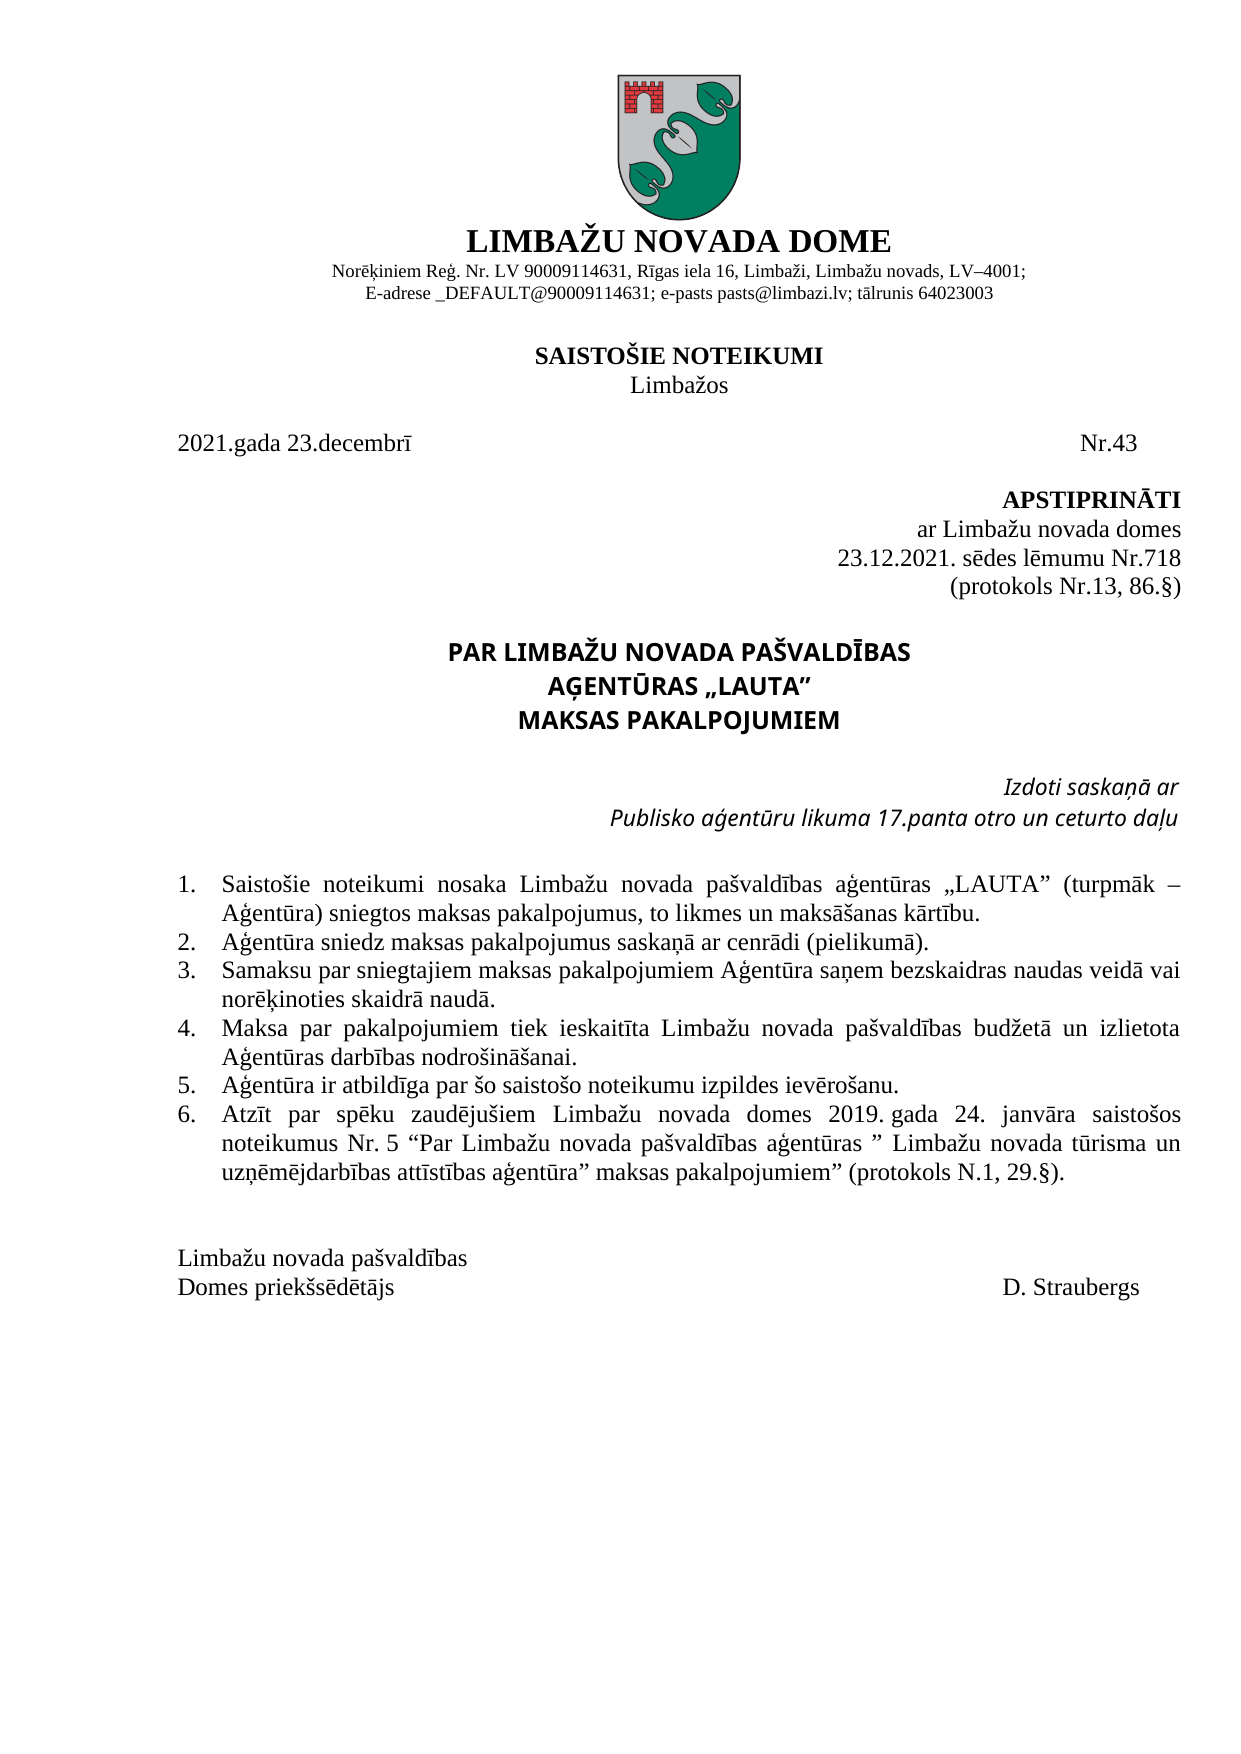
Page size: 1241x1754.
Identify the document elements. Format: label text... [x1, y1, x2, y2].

list Atzīt par spēku zaudējušiem Limbažu novada domes 2019. gada 24. janvāra saistošos noteikumus Nr. 5 “Par Limbažu novada pašvaldības aģentūras ” Limbažu novada tūrisma un uzņēmējdarbības attīstības aģentūra” maksas pakalpojumiem” (protokols N.1, 29.§). [177, 1099, 1181, 1185]
list Aģentūra sniedz maksas pakalpojumus saskaņā ar cenrādi (pielikumā). [177, 927, 1181, 955]
text Izdoti saskaņā ar [177, 771, 1181, 802]
text Publisko aģentūru likuma 17.panta otro un ceturto daļu [177, 802, 1181, 833]
text PAR LIMBAŽU NOVADA PAŠVALDĪBAS [177, 634, 1181, 668]
picture [616, 73, 743, 222]
text AĢENTŪRAS „LAUTA” [177, 668, 1181, 702]
list Maksa par pakalpojumiem tiek ieskaitīta Limbažu novada pašvaldības budžetā un izlietota Aģentūras darbības nodrošināšanai. [177, 1013, 1181, 1070]
text 23.12.2021. sēdes lēmumu Nr.718 [177, 543, 1181, 571]
text 2021.gada 23.decembrī Nr.43 [177, 428, 1181, 456]
list Samaksu par sniegtajiem maksas pakalpojumiem Aģentūra saņem bezskaidras naudas veidā vai norēķinoties skaidrā naudā. [177, 955, 1181, 1013]
text ar Limbažu novada domes [177, 514, 1181, 543]
list Aģentūra ir atbildīga par šo saistošo noteikumu izpildes ievērošanu. [177, 1070, 1181, 1099]
list Saistošie noteikumi nosaka Limbažu novada pašvaldības aģentūras „LAUTA” (turpmāk – Aģentūra) sniegtos maksas pakalpojumus, to likmes un maksāšanas kārtību. [177, 869, 1181, 927]
text MAKSAS PAKALPOJUMIEM [177, 702, 1181, 736]
text SAISTOŠIE NOTEIKUMI [177, 341, 1181, 370]
text APSTIPRINĀTI [177, 485, 1181, 514]
text Limbažos [177, 370, 1181, 399]
text Domes priekšsēdētājs D. Straubergs [177, 1272, 1181, 1300]
text (protokols Nr.13, 86.§) [177, 571, 1181, 600]
text Limbažu novada pašvaldības [177, 1243, 1181, 1272]
